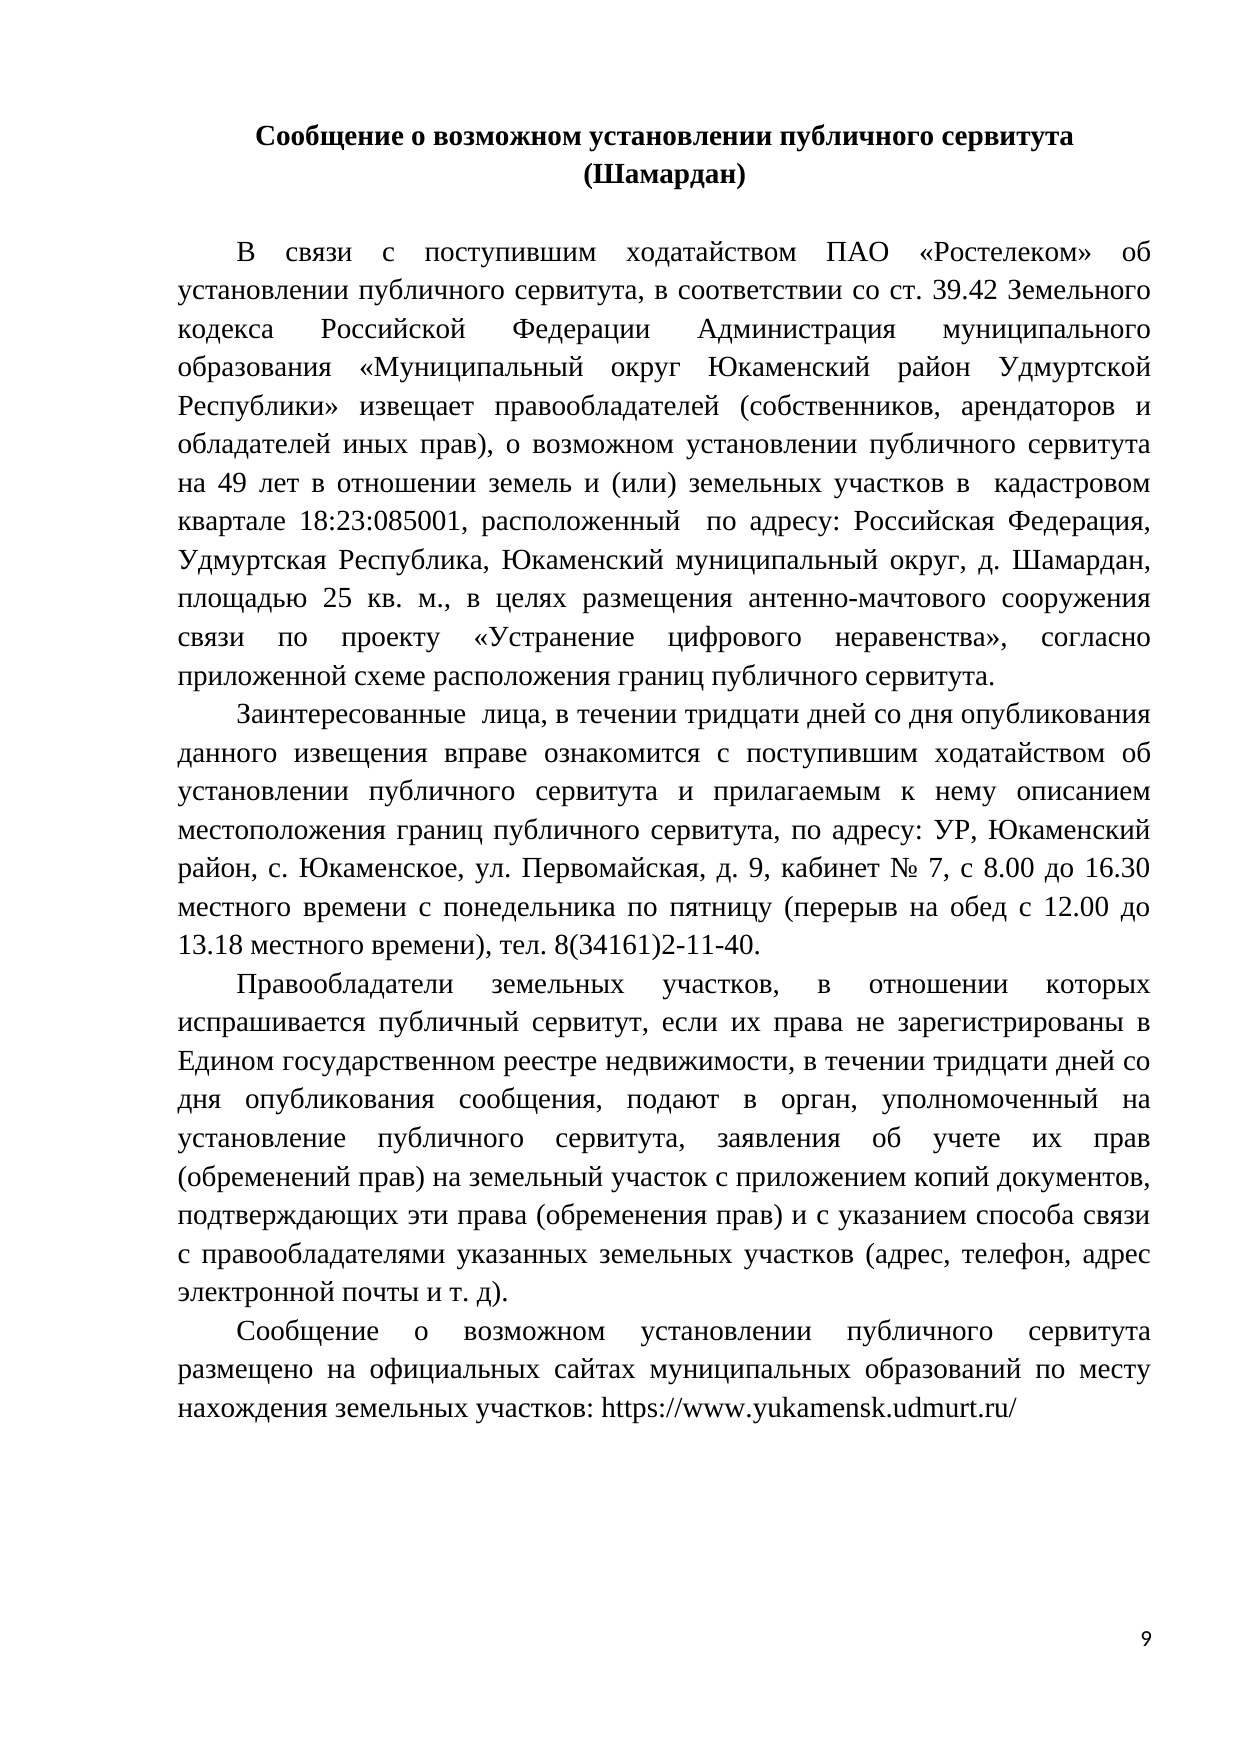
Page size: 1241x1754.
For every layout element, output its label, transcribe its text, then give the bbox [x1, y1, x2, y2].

text В связи с поступившим ходатайством ПАО «Ростелеком» об установлении публичного сервитута, в соответствии со ст. 39.42 Земельного кодекса Российской Федерации Администрация муниципального образования «Муниципальный округ Юкаменский район Удмуртской Республики» извещает правообладателей (собственников, арендаторов и обладателей иных прав), о возможном установлении публичного сервитута на 49 лет в отношении земель и (или) земельных участков в кадастровом квартале 18:23:085001, расположенный по адресу: Российская Федерация, Удмуртская Республика, Юкаменский муниципальный округ, д. Шамардан, площадью 25 кв. м., в целях размещения антенно-мачтового сооружения связи по проекту «Устранение цифрового неравенства», согласно приложенной схеме расположения границ публичного сервитута. [177, 234, 1152, 691]
text Сообщение о возможном установлении публичного сервитута (Шамардан) [177, 118, 1152, 190]
text Правообладатели земельных участков, в отношении которых испрашивается публичный сервитут, если их права не зарегистрированы в Едином государственном реестре недвижимости, в течении тридцати дней со дня опубликования сообщения, подают в орган, уполномоченный на установление публичного сервитута, заявления об учете их прав (обременений прав) на земельный участок с приложением копий документов, подтверждающих эти права (обременения прав) и с указанием способа связи с правообладателями указанных земельных участков (адрес, телефон, адрес электронной почты и т. д). [177, 966, 1152, 1308]
text Заинтересованные лица, в течении тридцати дней со дня опубликования данного извещения вправе ознакомится с поступившим ходатайством об установлении публичного сервитута и прилагаемым к нему описанием местоположения границ публичного сервитута, по адресу: УР, Юкаменский район, с. Юкаменское, ул. Первомайская, д. 9, кабинет № 7, с 8.00 до 16.30 местного времени с понедельника по пятницу (перерыв на обед с 12.00 до 13.18 местного времени), тел. 8(34161)2-11-40. [177, 696, 1152, 961]
text Сообщение о возможном установлении публичного сервитута размещено на официальных сайтах муниципальных образований по месту нахождения земельных участков: https://www.yukamensk.udmurt.ru/ [177, 1313, 1152, 1423]
